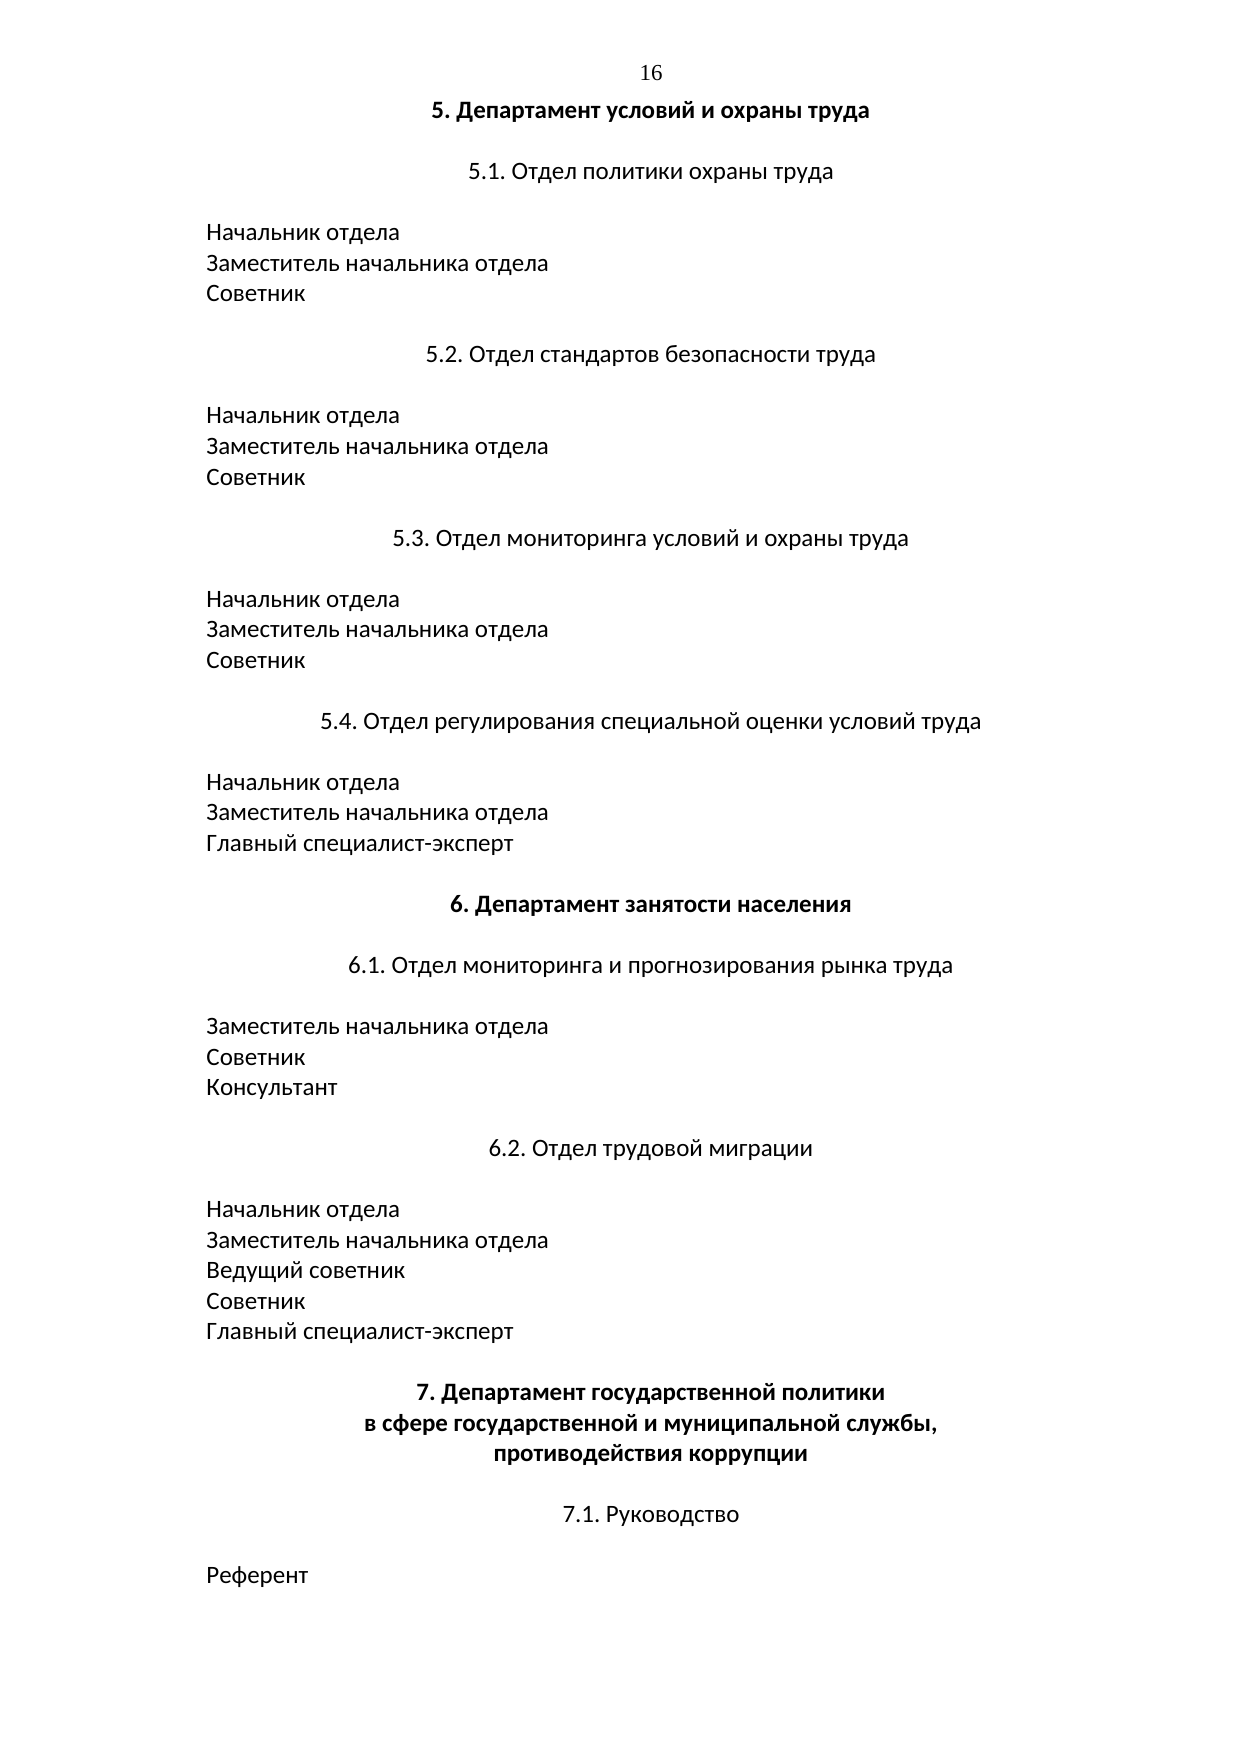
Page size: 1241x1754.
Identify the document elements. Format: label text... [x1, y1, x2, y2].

text 6.1. Отдел мониторинга и прогнозирования рынка труда [150, 949, 1152, 979]
text Советник [150, 644, 1152, 674]
text Главный специалист-эксперт [150, 827, 1152, 857]
text Заместитель начальника отдела [150, 1010, 1152, 1041]
text Начальник отдела [150, 1193, 1152, 1224]
text 5.2. Отдел стандартов безопасности труда [150, 339, 1152, 369]
text Начальник отдела [150, 217, 1152, 247]
text 5. Департамент условий и охраны труда [150, 94, 1152, 125]
text 5.4. Отдел регулирования специальной оценки условий труда [150, 705, 1152, 735]
text Заместитель начальника отдела [150, 796, 1152, 827]
text Советник [150, 1285, 1152, 1315]
text Заместитель начальника отдела [150, 247, 1152, 278]
text 7. Департамент государственной политики [150, 1376, 1152, 1407]
text Начальник отдела [150, 766, 1152, 796]
text Советник [150, 1041, 1152, 1071]
text Советник [150, 278, 1152, 308]
text противодействия коррупции [150, 1437, 1152, 1468]
text 7.1. Руководство [150, 1498, 1152, 1529]
text Советник [150, 461, 1152, 491]
text Референт [150, 1559, 1152, 1590]
text Консультант [150, 1071, 1152, 1102]
text 6. Департамент занятости населения [150, 888, 1152, 918]
text Начальник отдела [150, 400, 1152, 430]
text в сфере государственной и муниципальной службы, [150, 1407, 1152, 1437]
text Заместитель начальника отдела [150, 430, 1152, 461]
text Главный специалист-эксперт [150, 1315, 1152, 1346]
text 6.2. Отдел трудовой миграции [150, 1132, 1152, 1163]
text Заместитель начальника отдела [150, 1224, 1152, 1254]
text Ведущий советник [150, 1254, 1152, 1285]
text 5.3. Отдел мониторинга условий и охраны труда [150, 522, 1152, 552]
text Заместитель начальника отдела [150, 613, 1152, 644]
text Начальник отдела [150, 583, 1152, 613]
text 5.1. Отдел политики охраны труда [150, 156, 1152, 186]
